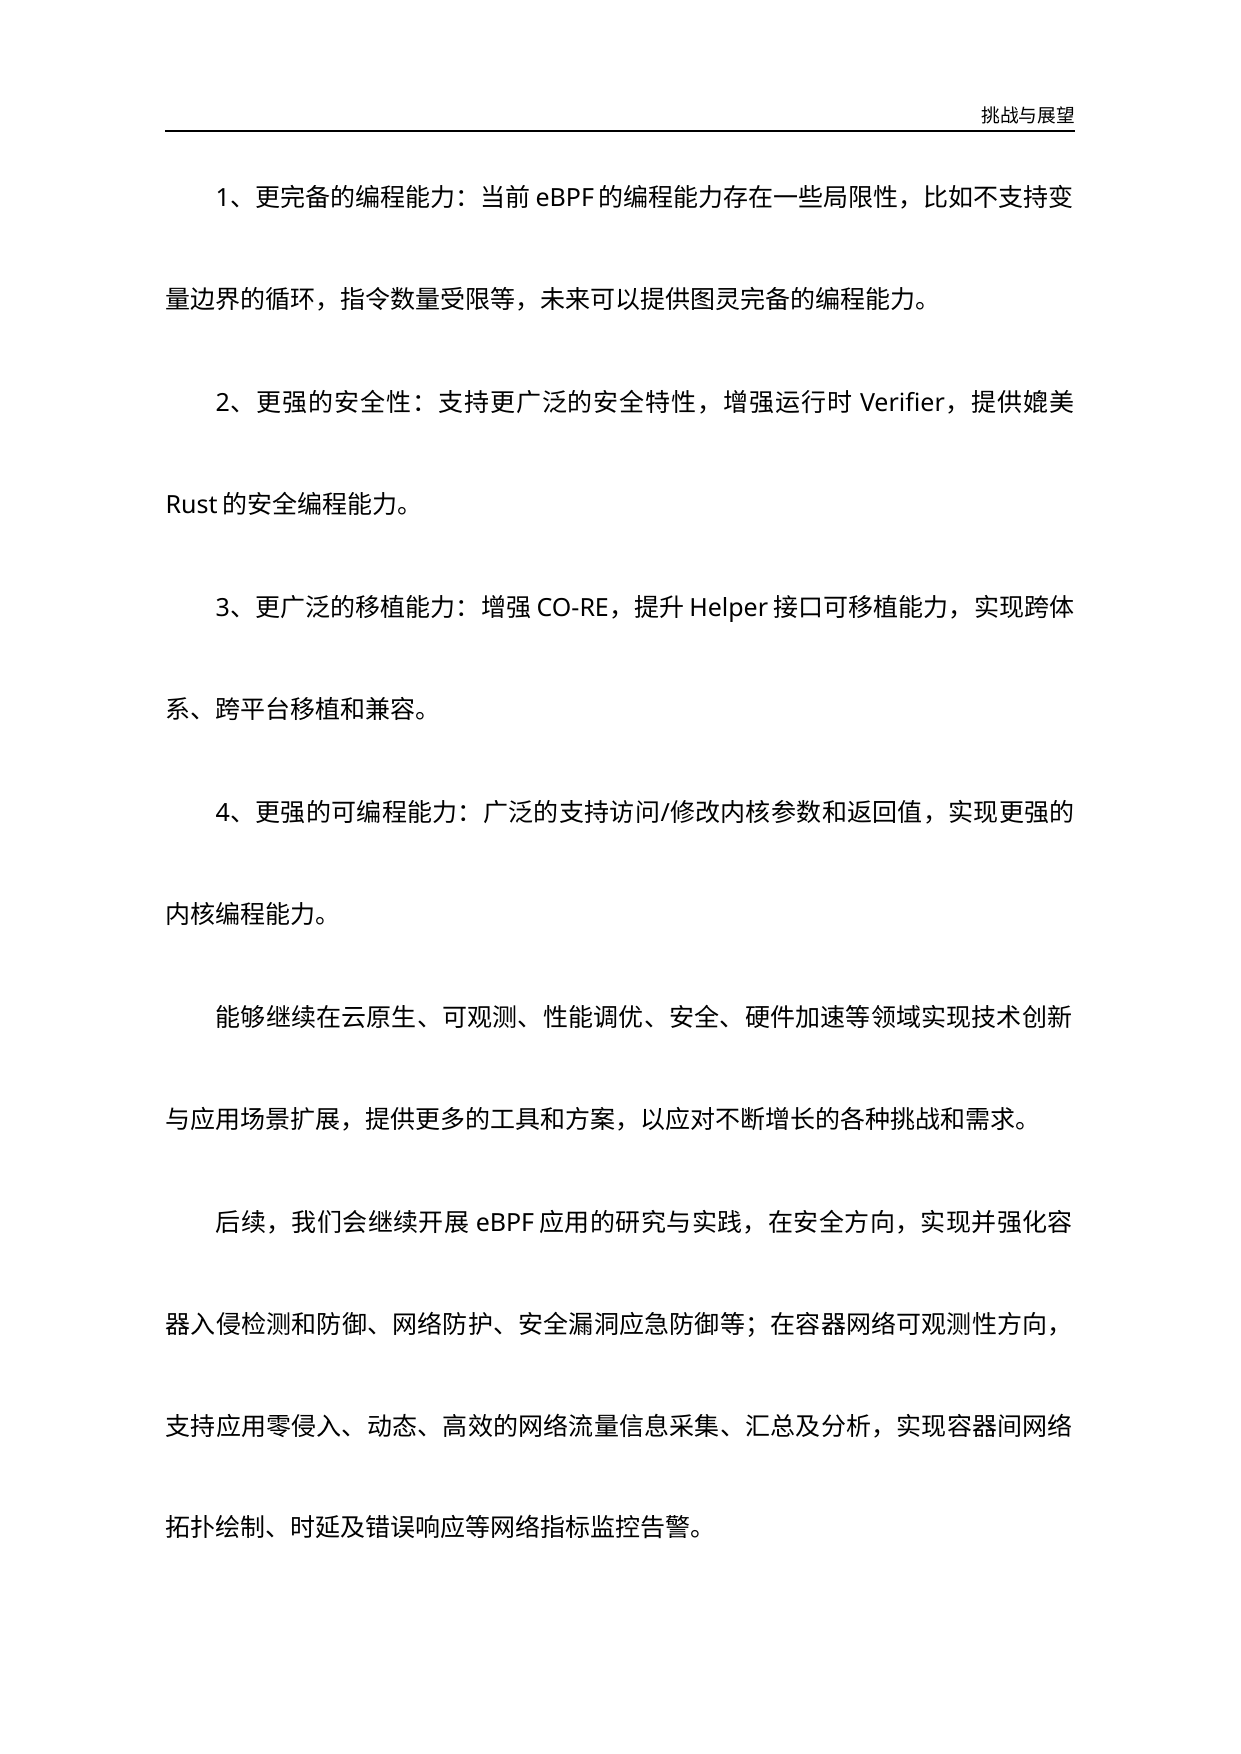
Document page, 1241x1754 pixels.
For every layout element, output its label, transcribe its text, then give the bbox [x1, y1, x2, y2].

text 2、更强的安全性：支持更广泛的安全特性，增强运行时Verifier，提供媲美Rust的安全编程能力。 [165, 367, 1075, 537]
text 后续，我们会继续开展eBPF应用的研究与实践，在安全方向，实现并强化容器入侵检测和防御、网络防护、安全漏洞应急防御等；在容器网络可观测性方向，支持应用零侵入、动态、高效的网络流量信息采集、汇总及分析，实现容器间网络拓扑绘制、时延及错误响应等网络指标监控告警。 [165, 1186, 1075, 1560]
text 1、更完备的编程能力：当前eBPF的编程能力存在一些局限性，比如不支持变量边界的循环，指令数量受限等，未来可以提供图灵完备的编程能力。 [165, 162, 1075, 332]
text 4、更强的可编程能力：广泛的支持访问/修改内核参数和返回值，实现更强的内核编程能力。 [165, 777, 1075, 946]
text 3、更广泛的移植能力：增强CO-RE，提升Helper接口可移植能力，实现跨体系、跨平台移植和兼容。 [165, 572, 1075, 741]
text 能够继续在云原生、可观测、性能调优、安全、硬件加速等领域实现技术创新与应用场景扩展，提供更多的工具和方案，以应对不断增长的各种挑战和需求。 [165, 981, 1075, 1151]
